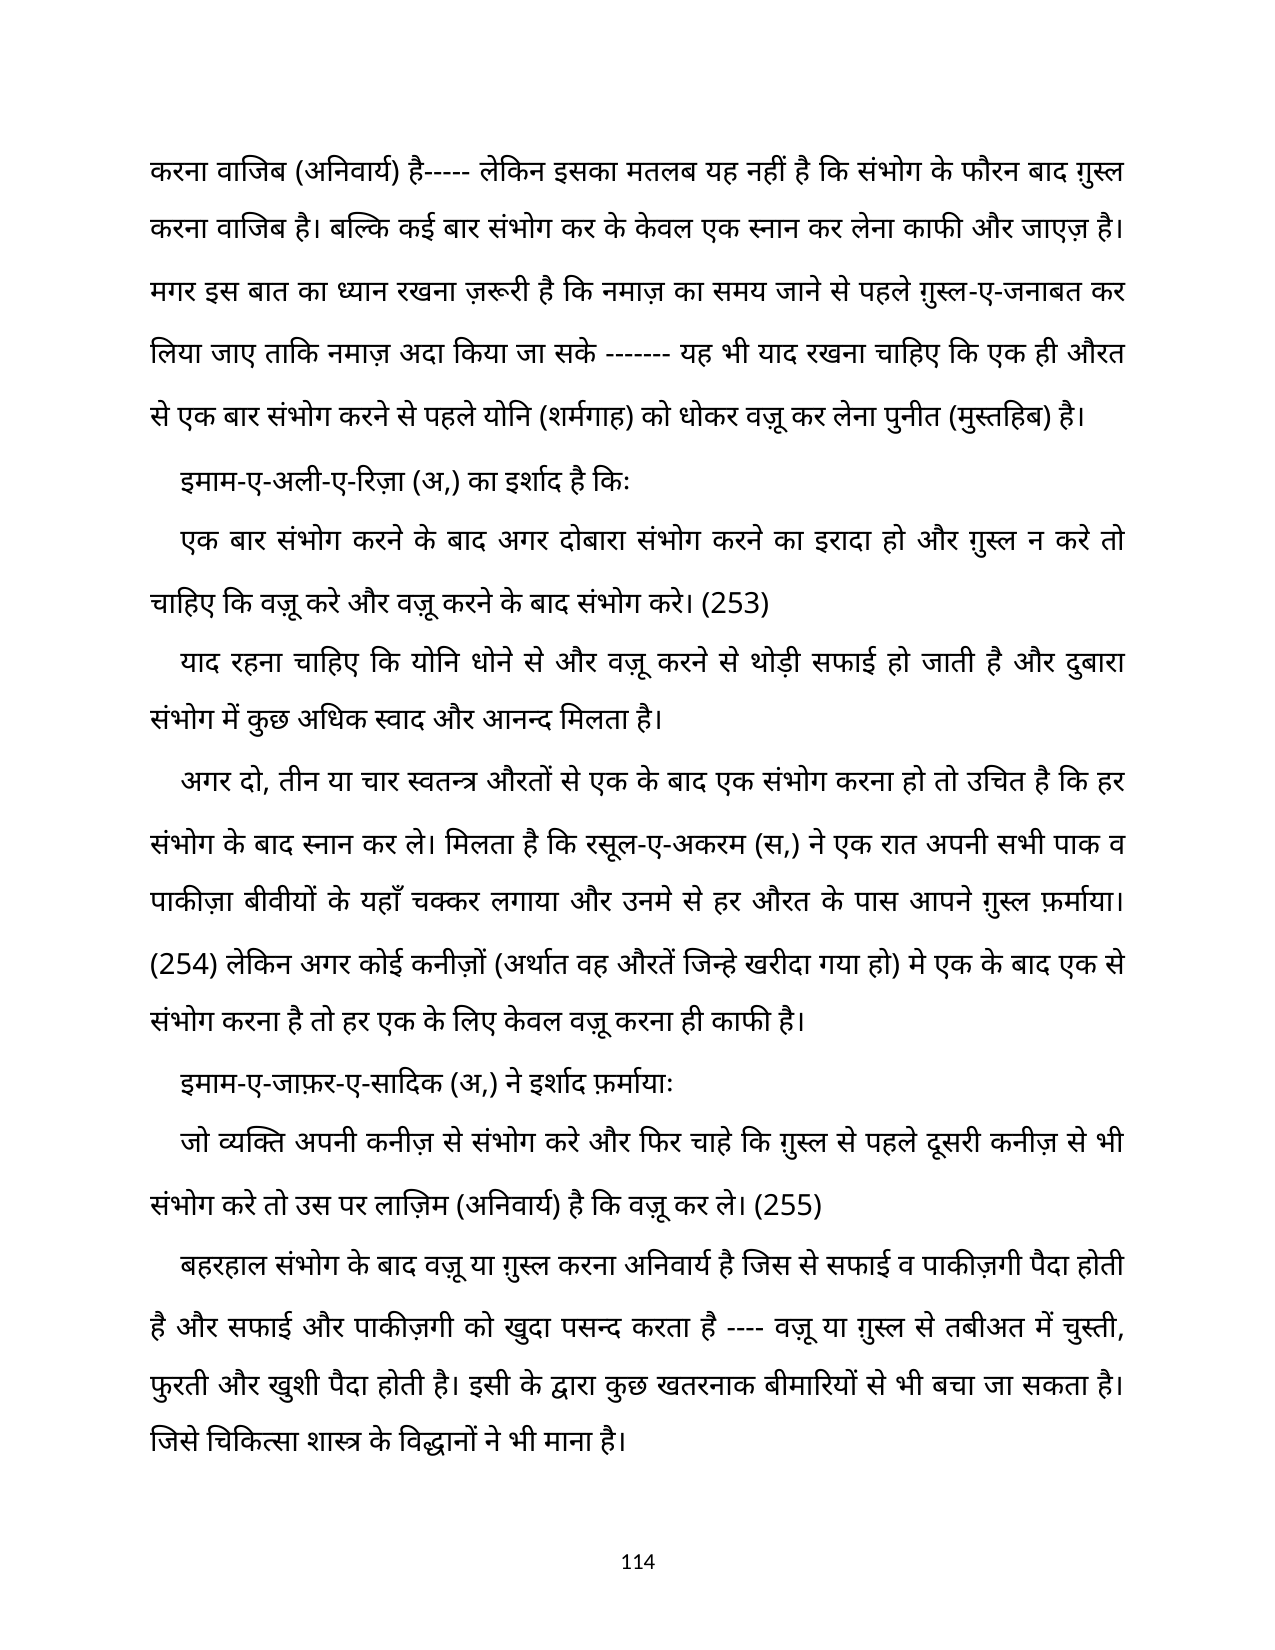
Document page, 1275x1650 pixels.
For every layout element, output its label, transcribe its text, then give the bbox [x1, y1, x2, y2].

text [150, 150, 1125, 438]
text बहरहाल संभोग के बाद वज़ू या ग़ुस्ल करना अनिवार्य है जिस से सफाई व पाकीज़गी पैदा होती है और सफाई और पाकीज़गी को खुदा पसन्द करता है ---- वज़ू या ग़ुस्ल से तबीअत में चुस्ती, फुरती और खुशी पैदा होती है। इसी के द्वारा कुछ खतरनाक बीमारियों से भी बचा जा सकता है। जिसे चिकित्सा शास्त्र के विद्धानों ने भी माना है। [150, 1249, 1125, 1464]
text इमाम-ए-जाफ़र-ए-सादिक (अ,) ने इर्शाद फ़र्मायाः [150, 1062, 1125, 1105]
text अगर दो, तीन या चार स्वतन्त्र औरतों से एक के बाद एक संभोग करना हो तो उचित है कि हर संभोग के बाद स्नान कर ले। मिलता है कि रसूल-ए-अकरम (स,) ने एक रात अपनी सभी पाक व पाकीज़ा बीवीयों के यहाँ चक्कर लगाया और उनमे से हर औरत के पास आपने ग़ुस्ल फ़र्माया। (254) लेकिन अगर कोई कनीज़ों (अर्थात वह औरतें जिन्हे खरीदा गया हो) मे एक के बाद एक से संभोग करना है तो हर एक के लिए केवल वज़ू करना ही काफी है। [150, 761, 1125, 1043]
text याद रहना चाहिए कि योनि धोने से और वज़ू करने से थोड़ी सफाई हो जाती है और दुबारा संभोग में कुछ अधिक स्वाद और आनन्द मिलता है। [150, 647, 1125, 742]
text जो व्यक्ति अपनी कनीज़ से संभोग करे और फिर चाहे कि ग़ुस्ल से पहले दूसरी कनीज़ से भी संभोग करे तो उस पर लाज़िम (अनिवार्य) है कि वज़ू कर ले। (255) [150, 1127, 1125, 1227]
text एक बार संभोग करने के बाद अगर दोबारा संभोग करने का इरादा हो और ग़ुस्ल न करे तो चाहिए कि वज़ू करे और वज़ू करने के बाद संभोग करे। (253) [150, 524, 1125, 625]
text इमाम-ए-अली-ए-रिज़ा (अ,) का इर्शाद है किः [150, 460, 1125, 503]
